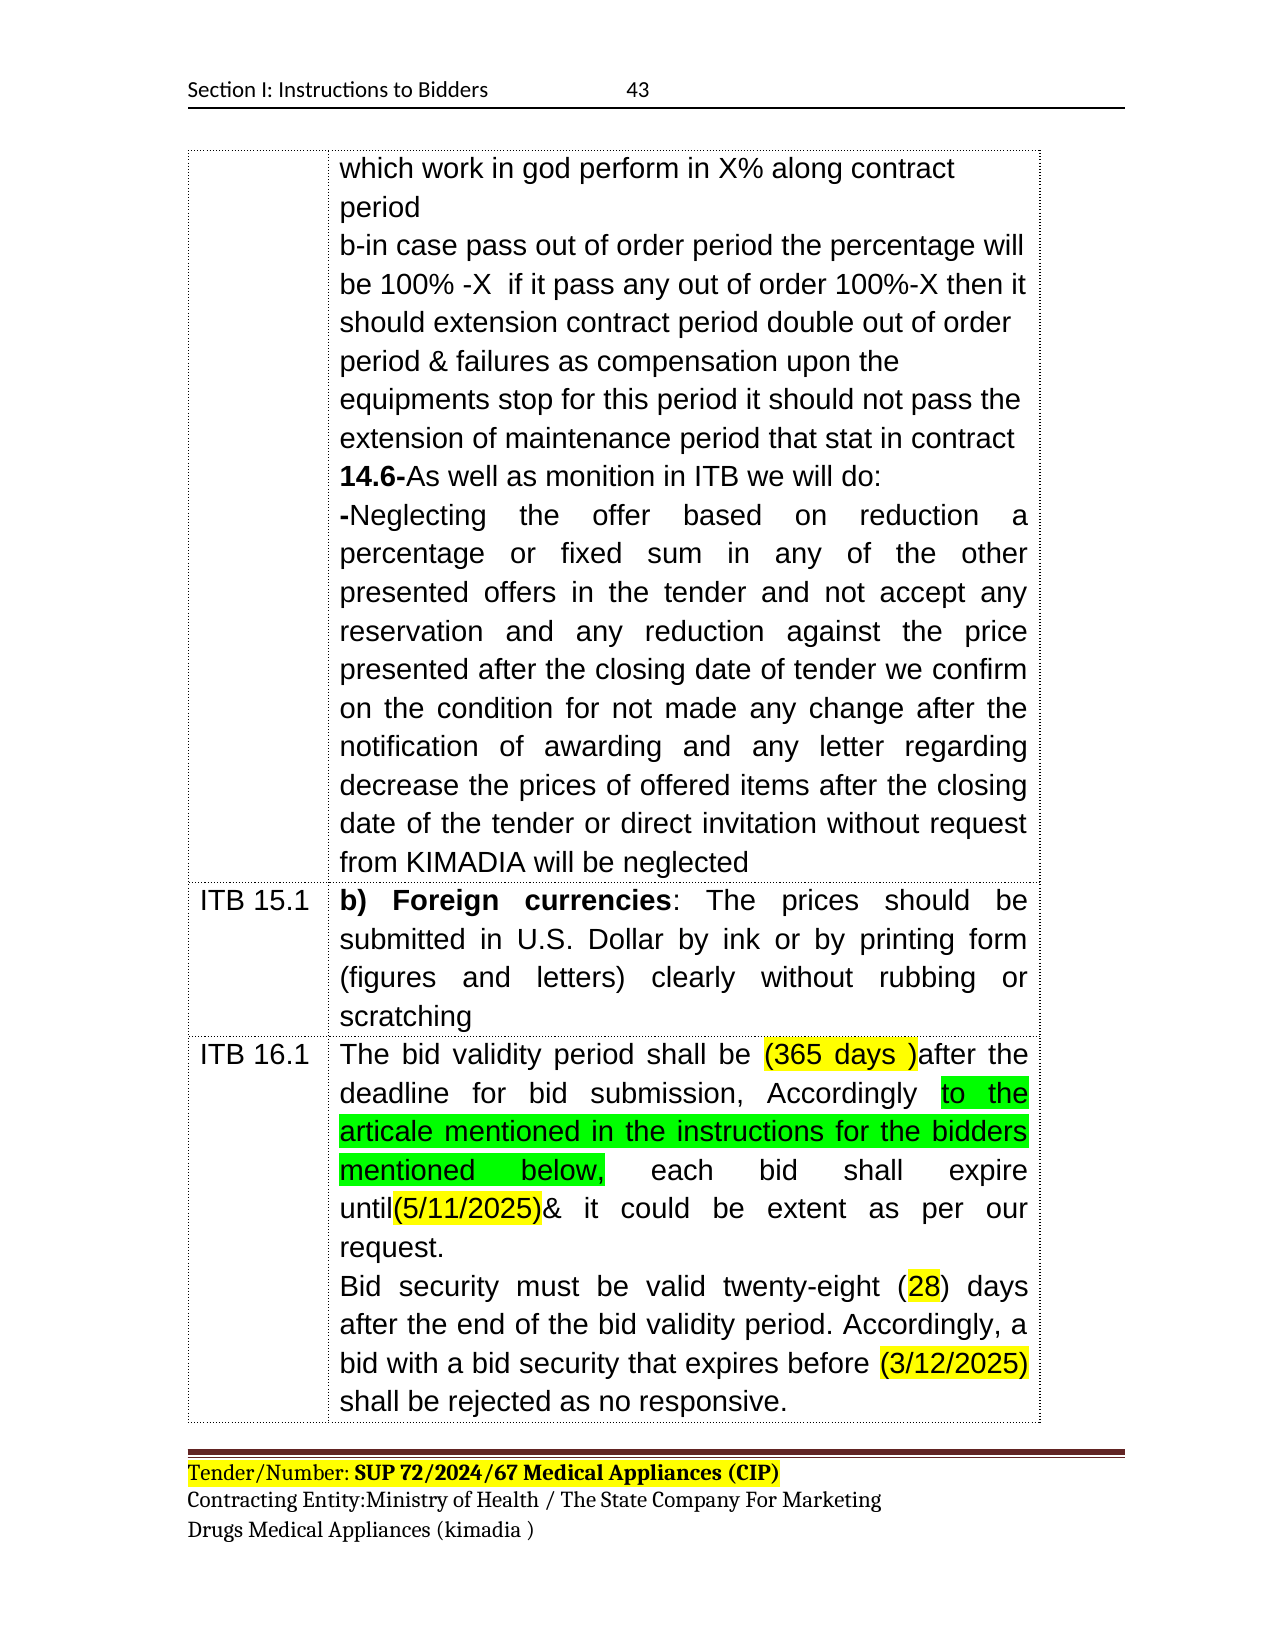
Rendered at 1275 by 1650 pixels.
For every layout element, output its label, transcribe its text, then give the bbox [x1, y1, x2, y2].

table_cell The bid validity period shall be (365 days )after the deadline for bid submission, Accordingly to the articale mentioned in the instructions for the bidders mentioned below, each bid shall expire until(5/11/2025)& it could be extent as per our request. Bid security must be valid twenty-eight (28) days after the end of the bid validity period. Accordingly, a bid with a bid security that expires before (3/12/2025) shall be rejected as no responsive. [328, 1036, 1040, 1422]
table_cell ITB 15.1 [188, 882, 328, 1036]
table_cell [328, 150, 1040, 882]
table_cell 14 [188, 150, 328, 882]
table_cell b) Foreign currencies: The prices should be submitted in U.S. Dollar by ink or by printing form (figures and letters) clearly without rubbing or scratching [328, 882, 1040, 1036]
table_cell ITB 16.1 [188, 1036, 328, 1422]
